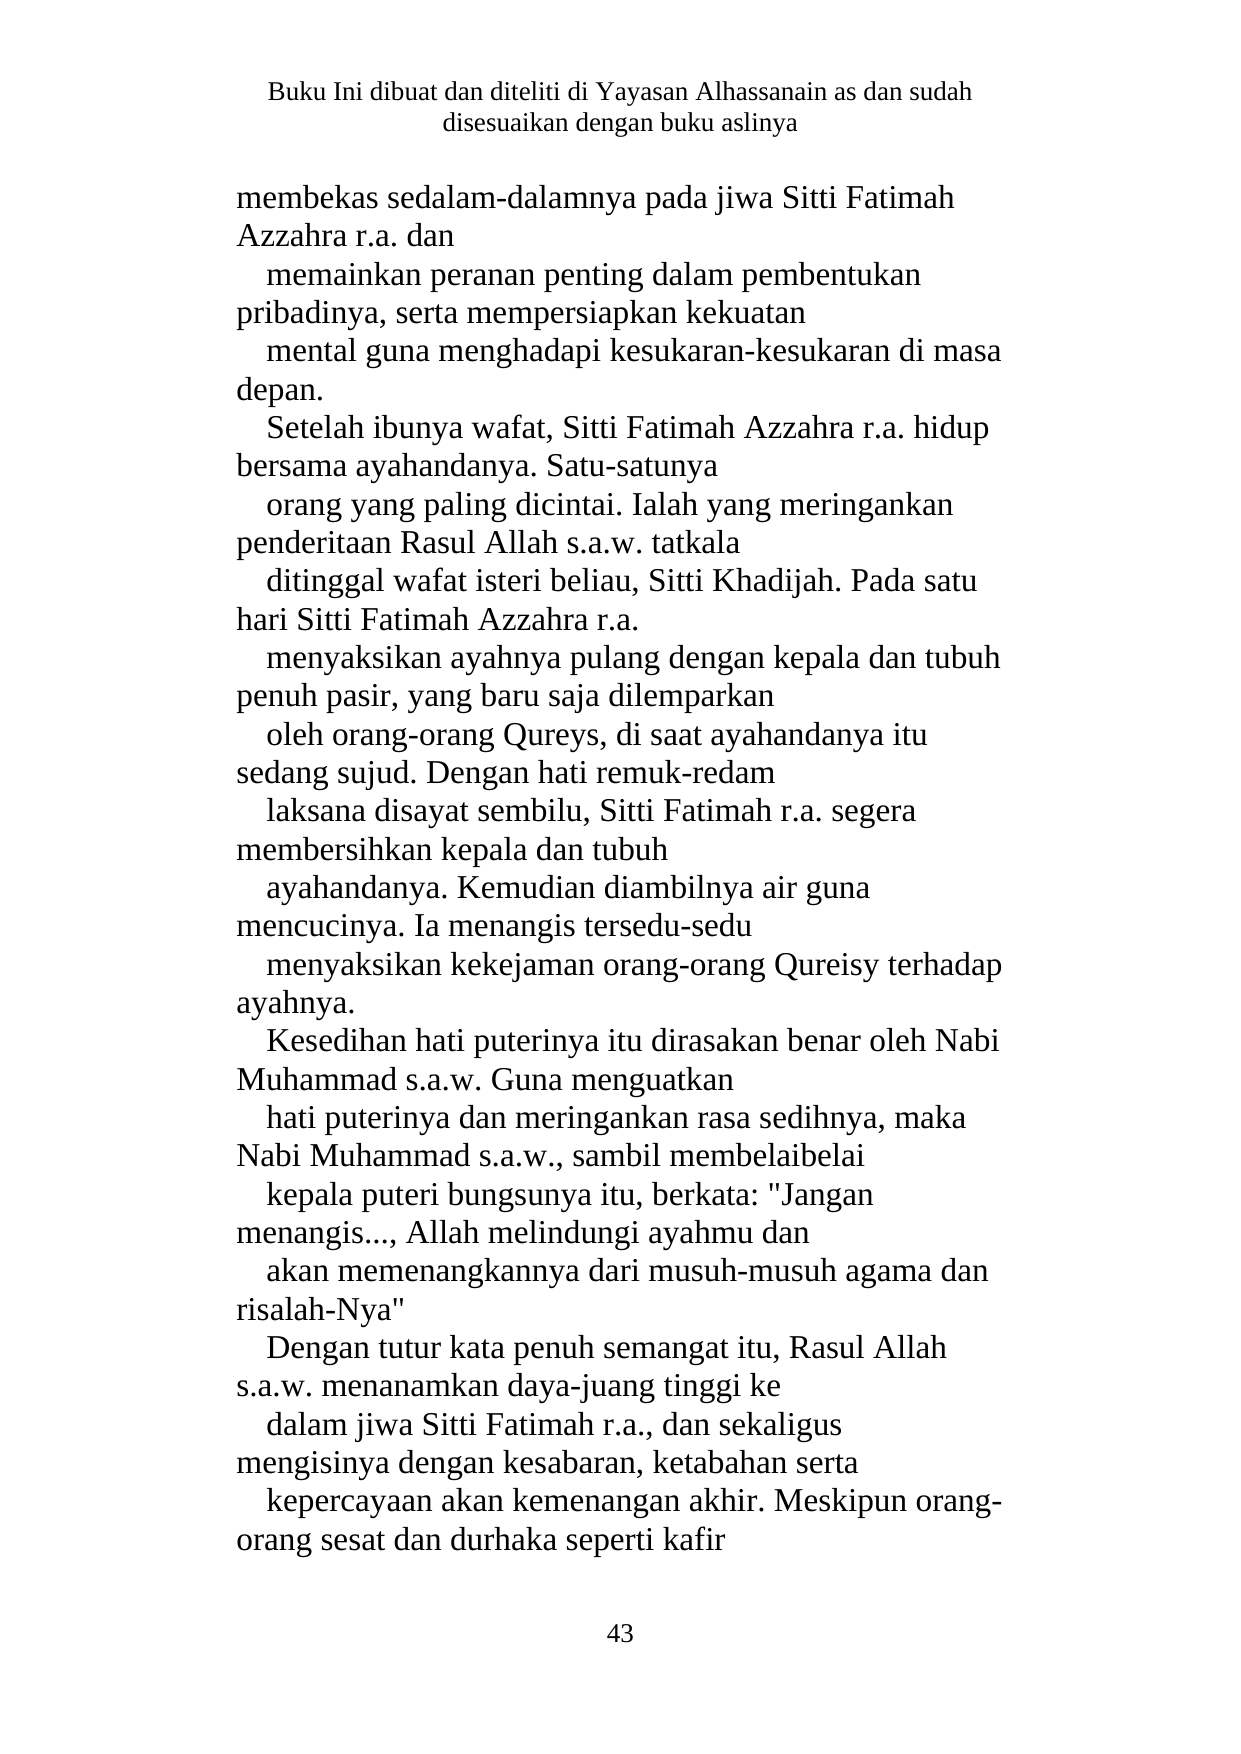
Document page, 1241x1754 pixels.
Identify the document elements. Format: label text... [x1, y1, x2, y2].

text orang yang paling dicintai. Ialah yang meringankan penderitaan Rasul Allah s.a.w. tatkala [236, 484, 1004, 561]
text kepala puteri bungsunya itu, berkata: "Jangan menangis..., Allah melindungi ayahmu dan [236, 1174, 1004, 1251]
text ayahandanya. Kemudian diambilnya air guna mencucinya. Ia menangis tersedu-sedu [236, 867, 1004, 944]
text menyaksikan kekejaman orang-orang Qureisy terhadap ayahnya. [236, 944, 1004, 1021]
text hati puterinya dan meringankan rasa sedihnya, maka Nabi Muhammad s.a.w., sambil membelaibelai [236, 1097, 1004, 1174]
text dalam jiwa Sitti Fatimah r.a., dan sekaligus mengisinya dengan kesabaran, ketabahan serta [236, 1404, 1004, 1481]
text laksana disayat sembilu, Sitti Fatimah r.a. segera membersihkan kepala dan tubuh [236, 791, 1004, 867]
text kepercayaan akan kemenangan akhir. Meskipun orang-orang sesat dan durhaka seperti kafir [236, 1481, 1004, 1557]
text akan memenangkannya dari musuh-musuh agama dan risalah-Nya" [236, 1251, 1004, 1327]
text menyaksikan ayahnya pulang dengan kepala dan tubuh penuh pasir, yang baru saja dilemparkan [236, 637, 1004, 714]
text mental guna menghadapi kesukaran-kesukaran di masa depan. [236, 331, 1004, 407]
text oleh orang-orang Qureys, di saat ayahandanya itu sedang sujud. Dengan hati remuk-redam [236, 714, 1004, 791]
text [236, 177, 1004, 254]
text ditinggal wafat isteri beliau, Sitti Khadijah. Pada satu hari Sitti Fatimah Azzahra r.a. [236, 561, 1004, 637]
text memainkan peranan penting dalam pembentukan pribadinya, serta mempersiapkan kekuatan [236, 254, 1004, 331]
text Dengan tutur kata penuh semangat itu, Rasul Allah s.a.w. menanamkan daya-juang tinggi ke [236, 1327, 1004, 1404]
text Kesedihan hati puterinya itu dirasakan benar oleh Nabi Muhammad s.a.w. Guna menguatkan [236, 1021, 1004, 1097]
text Setelah ibunya wafat, Sitti Fatimah Azzahra r.a. hidup bersama ayahandanya. Satu-satunya [236, 407, 1004, 484]
